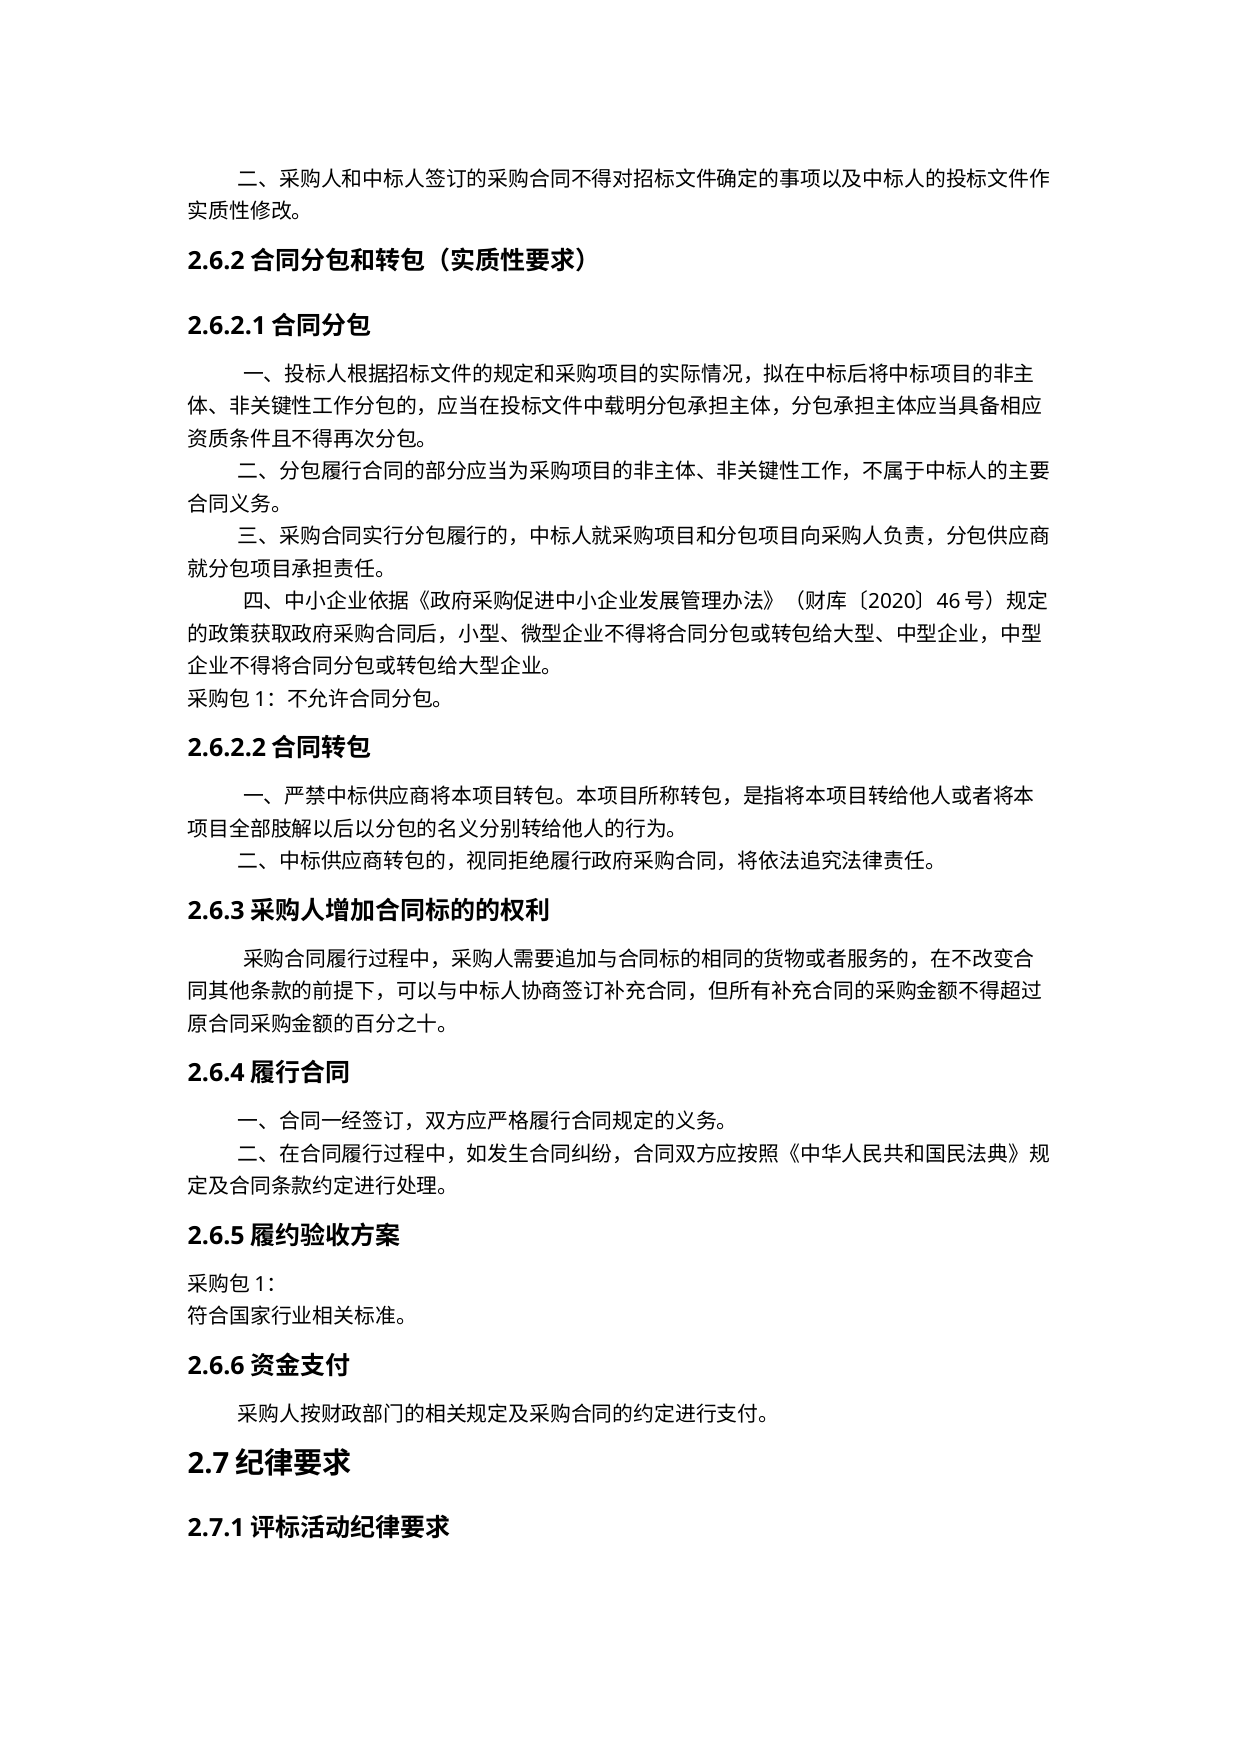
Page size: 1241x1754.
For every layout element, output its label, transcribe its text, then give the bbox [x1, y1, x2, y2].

text 一、严禁中标供应商将本项目转包。本项目所称转包，是指将本项目转给他人或者将本项目全部肢解以后以分包的名义分别转给他人的行为。 [187, 779, 1053, 844]
text 2.7纪律要求 [187, 1429, 1053, 1494]
text 二、分包履行合同的部分应当为采购项目的非主体、非关键性工作，不属于中标人的主要合同义务。 [187, 454, 1053, 519]
text 2.6.2.2合同转包 [187, 714, 1053, 779]
text 2.6.4履行合同 [187, 1039, 1053, 1104]
text 符合国家行业相关标准。 [187, 1299, 1053, 1332]
text 一、合同一经签订，双方应严格履行合同规定的义务。 [187, 1104, 1053, 1137]
text 四、中小企业依据《政府采购促进中小企业发展管理办法》（财库〔2020〕46号）规定的政策获取政府采购合同后，小型、微型企业不得将合同分包或转包给大型、中型企业，中型企业不得将合同分包或转包给大型企业。 [187, 584, 1053, 682]
text 二、中标供应商转包的，视同拒绝履行政府采购合同，将依法追究法律责任。 [187, 844, 1053, 877]
text 采购包1： [187, 1267, 1053, 1299]
text 二、采购人和中标人签订的采购合同不得对招标文件确定的事项以及中标人的投标文件作实质性修改。 [187, 162, 1053, 227]
text 采购包1：不允许合同分包。 [187, 682, 1053, 714]
text 2.6.6资金支付 [187, 1332, 1053, 1397]
text 2.6.2合同分包和转包（实质性要求） [187, 227, 1053, 292]
text 二、在合同履行过程中，如发生合同纠纷，合同双方应按照《中华人民共和国民法典》规定及合同条款约定进行处理。 [187, 1137, 1053, 1202]
text 2.7.1评标活动纪律要求 [187, 1494, 1053, 1559]
text 2.6.3采购人增加合同标的的权利 [187, 877, 1053, 942]
text 三、采购合同实行分包履行的，中标人就采购项目和分包项目向采购人负责，分包供应商就分包项目承担责任。 [187, 519, 1053, 584]
text 采购人按财政部门的相关规定及采购合同的约定进行支付。 [187, 1397, 1053, 1429]
text 一、投标人根据招标文件的规定和采购项目的实际情况，拟在中标后将中标项目的非主体、非关键性工作分包的，应当在投标文件中载明分包承担主体，分包承担主体应当具备相应资质条件且不得再次分包。 [187, 357, 1053, 454]
text 2.6.2.1合同分包 [187, 292, 1053, 357]
text 2.6.5履约验收方案 [187, 1202, 1053, 1267]
text 采购合同履行过程中，采购人需要追加与合同标的相同的货物或者服务的，在不改变合同其他条款的前提下，可以与中标人协商签订补充合同，但所有补充合同的采购金额不得超过原合同采购金额的百分之十。 [187, 942, 1053, 1039]
